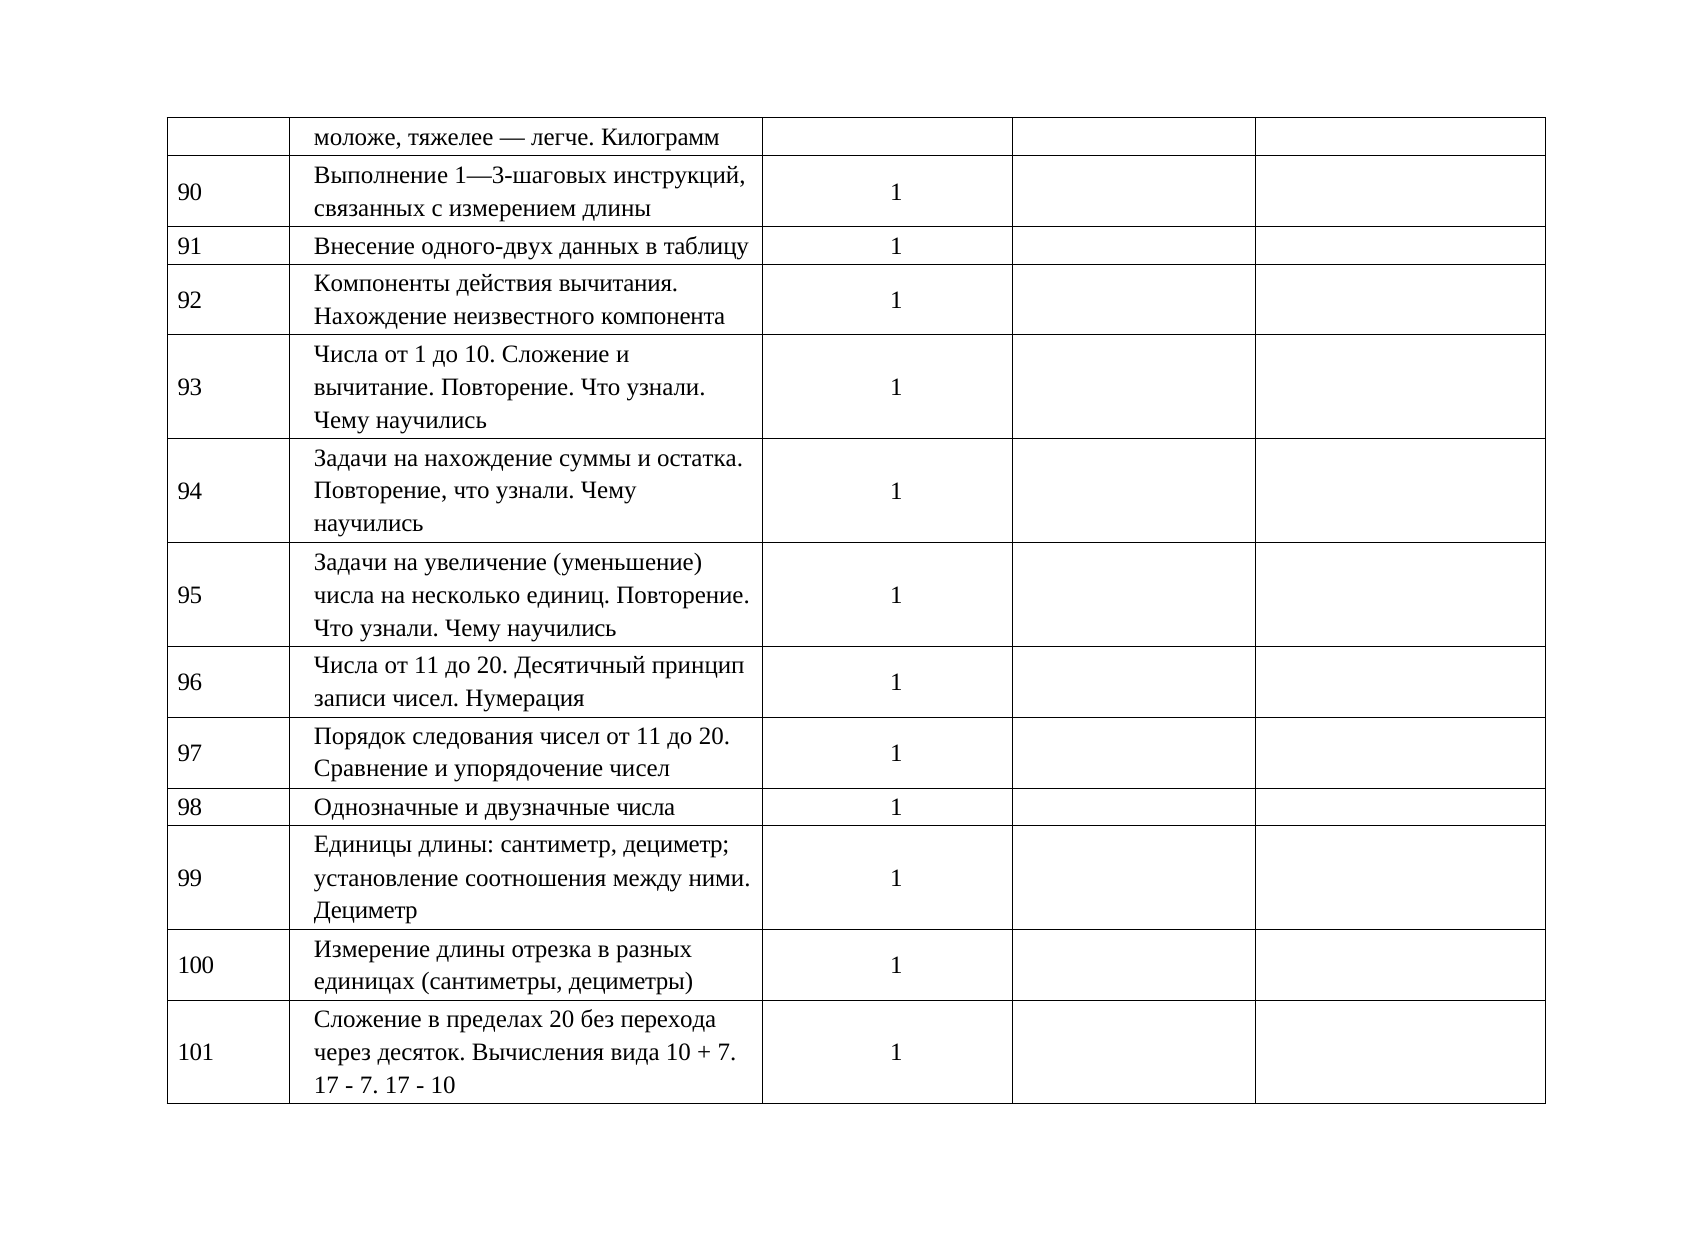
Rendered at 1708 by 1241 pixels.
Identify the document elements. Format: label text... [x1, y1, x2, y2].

table_cell [1256, 826, 1545, 929]
table_cell Числа от 1 до 10. Сложение и вычитание. Повторение. Что узнали. Чему научились [290, 335, 762, 438]
table_cell [1013, 156, 1255, 226]
table_cell 92 [168, 265, 289, 334]
table_cell 100 [168, 930, 289, 999]
table_cell 1 [763, 439, 1012, 542]
table_cell 93 [168, 335, 289, 438]
table_cell [1256, 647, 1545, 716]
table_cell [1256, 439, 1545, 542]
table_cell 1 [763, 543, 1012, 646]
table_cell [1256, 543, 1545, 646]
table_cell Задачи на увеличение (уменьшение) числа на несколько единиц. Повторение. Что узнали. Чему научились [290, 543, 762, 646]
table_cell [1256, 789, 1545, 825]
table_cell Компоненты действия вычитания. Нахождение неизвестного компонента [290, 265, 762, 334]
table_cell 91 [168, 227, 289, 264]
table_cell Единицы длины: сантиметр, дециметр; установление соотношения между ними. Дециметр [290, 826, 762, 929]
table_header моложе, тяжелее — легче. Килограмм [290, 118, 762, 155]
table_cell [1013, 826, 1255, 929]
table_cell 101 [168, 1001, 289, 1103]
table_cell [1256, 930, 1545, 999]
table_cell 1 [763, 265, 1012, 334]
table_cell [1013, 227, 1255, 264]
table_cell 95 [168, 543, 289, 646]
table_cell [1013, 265, 1255, 334]
table_cell Задачи на нахождение суммы и остатка. Повторение, что узнали. Чему научились [290, 439, 762, 542]
table_header [1256, 118, 1545, 155]
table_header [168, 118, 289, 155]
table_cell 96 [168, 647, 289, 716]
table_cell Выполнение 1—3-шаговых инструкций, связанных с измерением длины [290, 156, 762, 226]
table_header [1013, 118, 1255, 155]
table_cell 1 [763, 335, 1012, 438]
table_cell 1 [763, 1001, 1012, 1103]
table_cell Внесение одного-двух данных в таблицу [290, 227, 762, 264]
table_cell [1013, 718, 1255, 787]
table_header [763, 118, 1012, 155]
table_cell [1013, 543, 1255, 646]
table_cell [1256, 718, 1545, 787]
table_cell Числа от 11 до 20. Десятичный принцип записи чисел. Нумерация [290, 647, 762, 716]
table_cell 1 [763, 826, 1012, 929]
table_cell 94 [168, 439, 289, 542]
table_cell 99 [168, 826, 289, 929]
table_cell 1 [763, 227, 1012, 264]
table_cell 97 [168, 718, 289, 787]
table_cell 1 [763, 647, 1012, 716]
table_cell 1 [763, 156, 1012, 226]
table_cell [1013, 439, 1255, 542]
table_cell [1256, 156, 1545, 226]
table_cell [1013, 930, 1255, 999]
table_cell [1256, 227, 1545, 264]
table_cell 98 [168, 789, 289, 825]
table_cell [1256, 335, 1545, 438]
table_cell [1256, 1001, 1545, 1103]
table_cell [1013, 789, 1255, 825]
table_cell [1013, 335, 1255, 438]
table_cell Порядок следования чисел от 11 до 20. Сравнение и упорядочение чисел [290, 718, 762, 787]
table_cell [1013, 647, 1255, 716]
table_cell 1 [763, 789, 1012, 825]
table_cell Сложение в пределах 20 без перехода через десяток. Вычисления вида 10 + 7. 17 - 7. 17 - 10 [290, 1001, 762, 1103]
table_cell 1 [763, 930, 1012, 999]
table_cell 90 [168, 156, 289, 226]
table_cell Измерение длины отрезка в разных единицах (сантиметры, дециметры) [290, 930, 762, 999]
table_cell 1 [763, 718, 1012, 787]
table_cell Однозначные и двузначные числа [290, 789, 762, 825]
table_cell [1013, 1001, 1255, 1103]
table_cell [1256, 265, 1545, 334]
